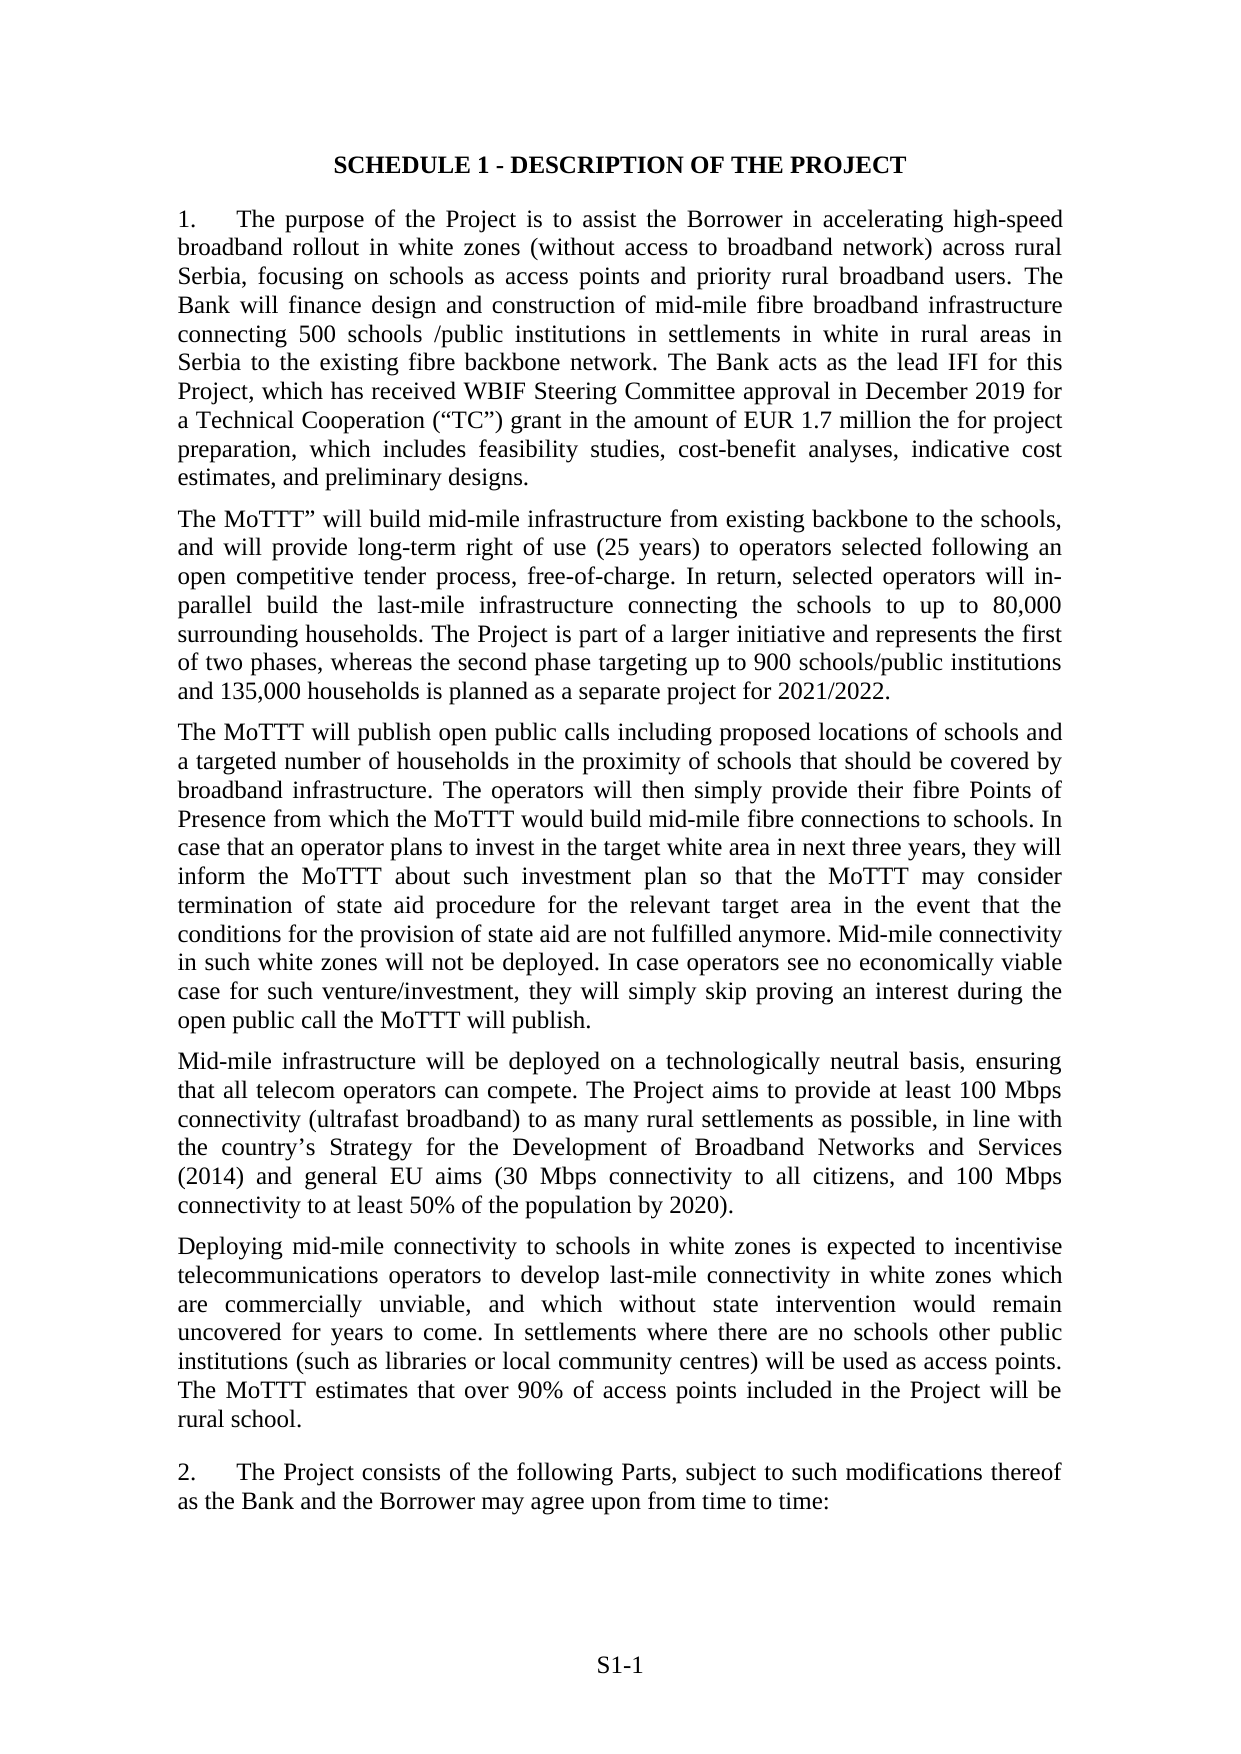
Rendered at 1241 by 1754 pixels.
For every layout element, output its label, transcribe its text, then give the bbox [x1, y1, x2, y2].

text 2. The Project consists of the following Parts, subject to such modifications thereof as the Bank and the Borrower may agree upon from time to time: [177, 1457, 1063, 1515]
text The MoTTT” will build mid-mile infrastructure from existing backbone to the schools, and will provide long-term right of use (25 years) to operators selected following an open competitive tender process, free-of-charge. In return, selected operators will in-parallel build the last-mile infrastructure connecting the schools to up to 80,000 surrounding households. The Project is part of a larger initiative and represents the first of two phases, whereas the second phase targeting up to 900 schools/public institutions and 135,000 households is planned as a separate project for 2021/2022. [177, 504, 1063, 705]
text Deploying mid-mile connectivity to schools in white zones is expected to incentivise telecommunications operators to develop last-mile connectivity in white zones which are commercially unviable, and which without state intervention would remain uncovered for years to come. In settlements where there are no schools other public institutions (such as libraries or local community centres) will be used as access points. The MoTTT estimates that over 90% of access points included in the Project will be rural school. [177, 1231, 1063, 1432]
subtitle SCHEDULE 1 - DESCRIPTION OF THE PROJECT [177, 150, 1063, 179]
text The MoTTT will publish open public calls including proposed locations of schools and a targeted number of households in the proximity of schools that should be covered by broadband infrastructure. The operators will then simply provide their fibre Points of Presence from which the MoTTT would build mid-mile fibre connections to schools. In case that an operator plans to invest in the target white area in next three years, they will inform the MoTTT about such investment plan so that the MoTTT may consider termination of state aid procedure for the relevant target area in the event that the conditions for the provision of state aid are not fulfilled anymore. Mid-mile connectivity in such white zones will not be deployed. In case operators see no economically viable case for such venture/investment, they will simply skip proving an interest during the open public call the MoTTT will publish. [177, 717, 1063, 1034]
text Mid-mile infrastructure will be deployed on a technologically neutral basis, ensuring that all telecom operators can compete. The Project aims to provide at least 100 Mbps connectivity (ultrafast broadband) to as many rural settlements as possible, in line with the country’s Strategy for the Development of Broadband Networks and Services (2014) and general EU aims (30 Mbps connectivity to all citizens, and 100 Mbps connectivity to at least 50% of the population by 2020). [177, 1046, 1063, 1219]
text 1. The purpose of the Project is to assist the Borrower in accelerating high-speed broadband rollout in white zones (without access to broadband network) across rural Serbia, focusing on schools as access points and priority rural broadband users. The Bank will finance design and construction of mid-mile fibre broadband infrastructure connecting 500 schools /public institutions in settlements in white in rural areas in Serbia to the existing fibre backbone network. The Bank acts as the lead IFI for this Project, which has received WBIF Steering Committee approval in December 2019 for a Technical Cooperation (“TC”) grant in the amount of EUR 1.7 million the for project preparation, which includes feasibility studies, cost-benefit analyses, indicative cost estimates, and preliminary designs. [177, 204, 1063, 491]
